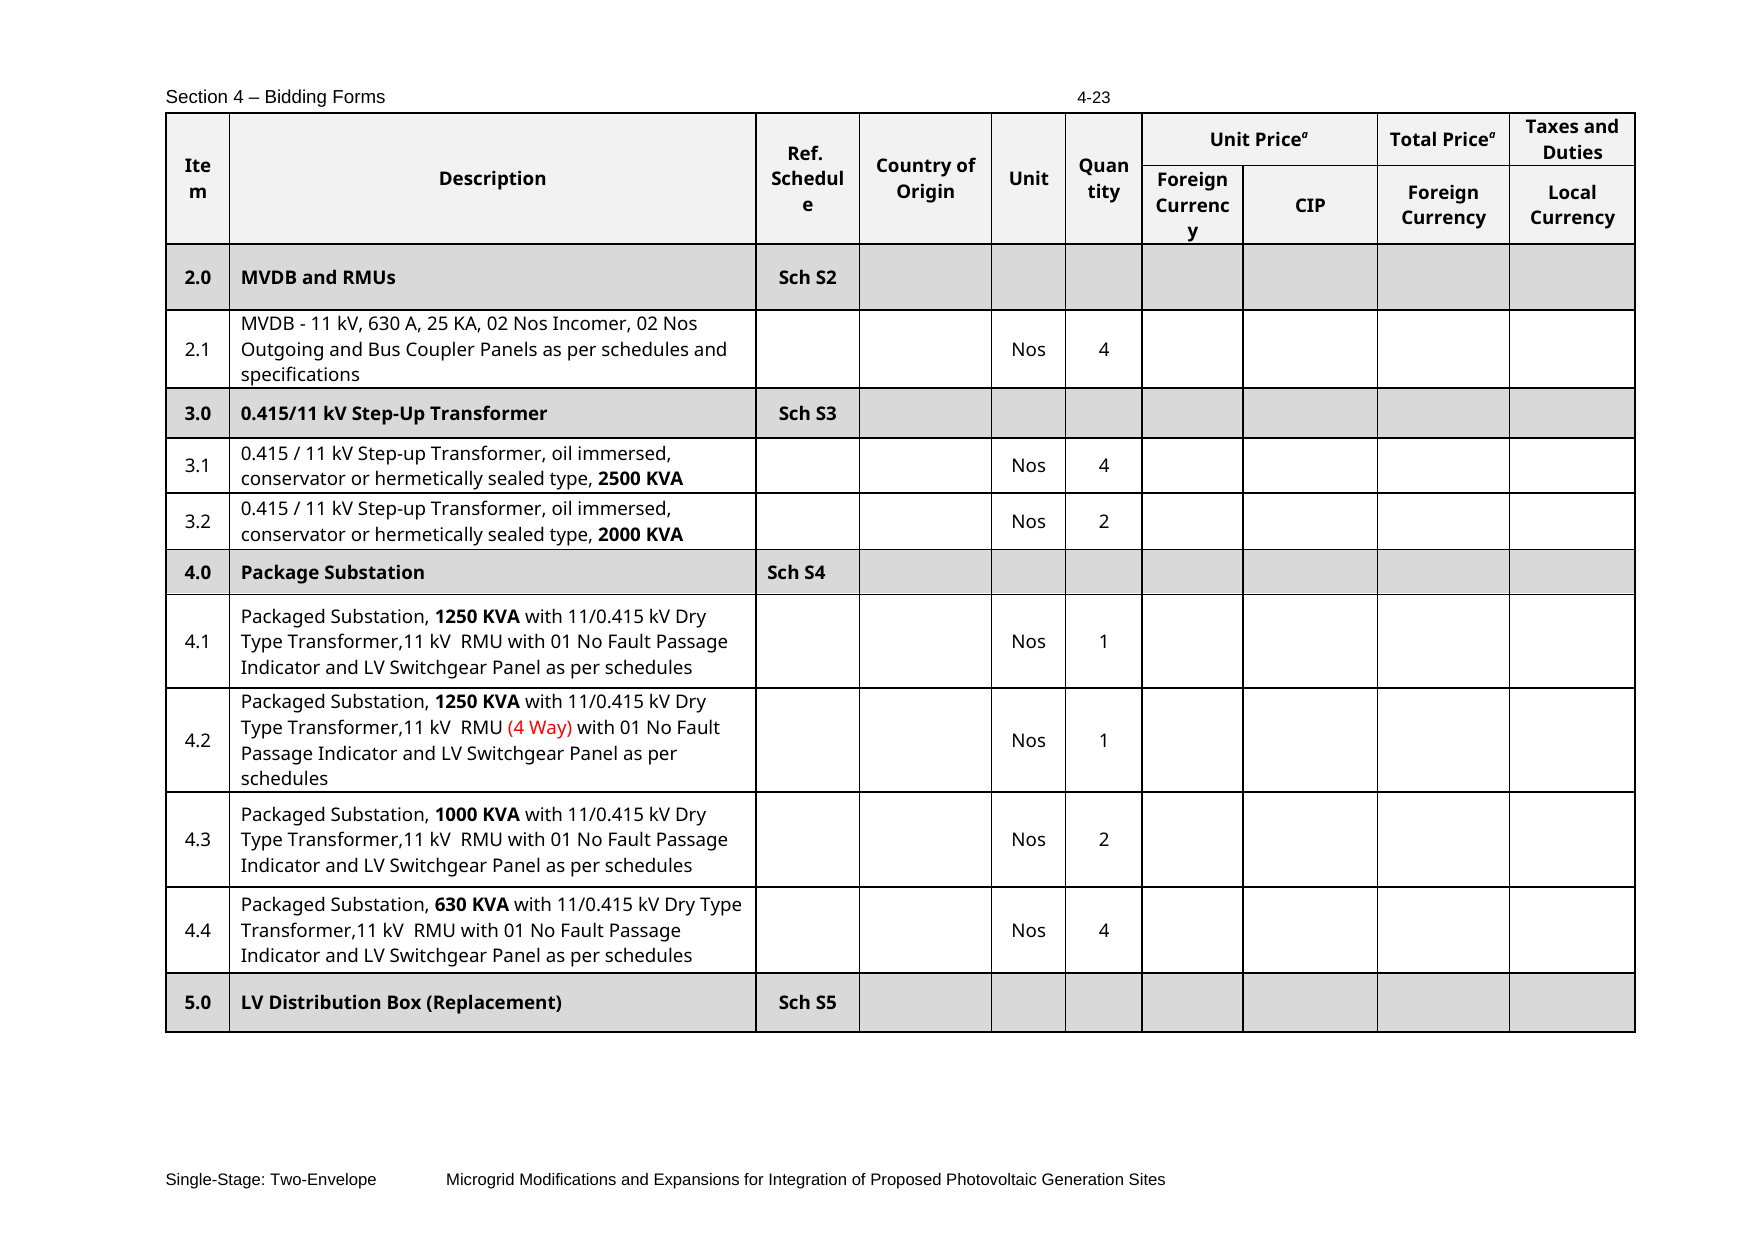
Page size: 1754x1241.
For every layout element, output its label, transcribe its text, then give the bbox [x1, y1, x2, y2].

table_cell [860, 550, 991, 593]
table_header Quantity [1066, 114, 1141, 243]
table_cell [1143, 311, 1242, 387]
table_cell Package Substation [230, 550, 755, 593]
table_cell [1244, 689, 1377, 791]
table_cell [860, 439, 991, 492]
table_cell 3.1 [167, 439, 229, 492]
table_header Total Pricea [1378, 114, 1509, 165]
table_cell [1244, 245, 1377, 309]
table_cell [1143, 689, 1242, 791]
table_cell [1066, 245, 1141, 309]
table_cell [860, 245, 991, 309]
table_cell Nos [992, 888, 1065, 972]
table_cell 4 [1066, 888, 1141, 972]
table_cell [860, 389, 991, 437]
table_cell [1378, 550, 1509, 593]
table_cell LV Distribution Box (Replacement) [230, 974, 755, 1031]
table_cell [1510, 439, 1634, 492]
table_cell 4.2 [167, 689, 229, 791]
table_cell [1244, 550, 1377, 593]
table_cell 0.415 / 11 kV Step-up Transformer, oil immersed, conservator or hermetically sealed type, 2000 KVA [230, 494, 755, 548]
table_cell [1244, 439, 1377, 492]
table_cell [1510, 888, 1634, 972]
table_cell Packaged Substation, 1250 KVA with 11/0.415 kV Dry Type Transformer,11 kV RMU (4 Way) with 01 No Fault Passage Indicator and LV Switchgear Panel as per schedules [230, 689, 755, 791]
table_cell Packaged Substation, 1250 KVA with 11/0.415 kV Dry Type Transformer,11 kV RMU with 01 No Fault Passage Indicator and LV Switchgear Panel as per schedules [230, 595, 755, 687]
table_cell 2.1 [167, 311, 229, 387]
table_cell [1143, 245, 1242, 309]
table_cell [757, 595, 859, 687]
table_cell [1510, 595, 1634, 687]
table_cell CIP [1244, 166, 1377, 243]
table_cell [1510, 974, 1634, 1031]
table_cell [757, 311, 859, 387]
table_cell [1244, 974, 1377, 1031]
table_cell Packaged Substation, 630 KVA with 11/0.415 kV Dry Type Transformer,11 kV RMU with 01 No Fault Passage Indicator and LV Switchgear Panel as per schedules [230, 888, 755, 972]
table_cell [1143, 550, 1242, 593]
table_header Unit [992, 114, 1065, 243]
table_cell [757, 494, 859, 548]
table_cell [1066, 550, 1141, 593]
table_cell [992, 245, 1065, 309]
table_cell [1510, 550, 1634, 593]
table_cell Nos [992, 311, 1065, 387]
table_cell 3.0 [167, 389, 229, 437]
table_cell [1143, 793, 1242, 886]
table_cell [757, 689, 859, 791]
table_cell [757, 888, 859, 972]
table_cell Sch S2 [757, 245, 859, 309]
table_cell Foreign Currency [1378, 166, 1509, 243]
table_cell [992, 974, 1065, 1031]
table_cell 1 [1066, 689, 1141, 791]
table_cell 4 [1066, 311, 1141, 387]
table_header Ref. Schedule [757, 114, 859, 243]
table_cell [1143, 888, 1242, 972]
table_cell [1244, 888, 1377, 972]
table_cell MVDB and RMUs [230, 245, 755, 309]
table_cell Nos [992, 439, 1065, 492]
table_cell Nos [992, 793, 1065, 886]
table_cell [1143, 595, 1242, 687]
table_cell [1510, 245, 1634, 309]
table_cell - [1378, 888, 1509, 972]
table_cell [1510, 793, 1634, 886]
table_cell [757, 793, 859, 886]
table_cell [1143, 439, 1242, 492]
table_cell 1 [1066, 595, 1141, 687]
table_cell [1143, 494, 1242, 548]
table_cell Foreign Currency [1143, 166, 1242, 243]
table_cell 4.0 [167, 550, 229, 593]
table_cell MVDB - 11 kV, 630 A, 25 KA, 02 Nos Incomer, 02 Nos Outgoing and Bus Coupler Panels as per schedules and specifications [230, 311, 755, 387]
table_cell Local Currency [1510, 166, 1634, 243]
table_cell Nos [992, 494, 1065, 548]
table_cell [860, 689, 991, 791]
table_cell 4.1 [167, 595, 229, 687]
table_cell [1510, 311, 1634, 387]
table_cell - [1378, 595, 1509, 687]
table_cell [1510, 689, 1634, 791]
table_cell 4 [1066, 439, 1141, 492]
table_cell [1378, 245, 1509, 309]
table_cell 2 [1066, 793, 1141, 886]
table_cell [1244, 595, 1377, 687]
table_cell - [1378, 494, 1509, 548]
table_cell Sch S3 [757, 389, 859, 437]
table_cell [1510, 494, 1634, 548]
table_cell [860, 311, 991, 387]
table_cell [992, 550, 1065, 593]
table_cell 2 [1066, 494, 1141, 548]
table_cell [1378, 974, 1509, 1031]
table_cell 2.0 [167, 245, 229, 309]
table_cell [1244, 311, 1377, 387]
table_cell - [1378, 311, 1509, 387]
table_cell - [1378, 439, 1509, 492]
table_cell [1510, 389, 1634, 437]
table_header Taxes and Duties [1510, 114, 1634, 165]
table_header Item [167, 114, 229, 243]
table_cell 4.3 [167, 793, 229, 886]
table_cell [1066, 974, 1141, 1031]
table_cell [860, 974, 991, 1031]
table_cell [1378, 689, 1509, 791]
table_cell [1244, 389, 1377, 437]
table_header Country of Origin [860, 114, 991, 243]
table_cell Nos [992, 595, 1065, 687]
table_cell [1378, 389, 1509, 437]
table_cell [860, 494, 991, 548]
table_cell [860, 793, 991, 886]
table_header Unit Pricea [1143, 114, 1377, 165]
table_cell [860, 595, 991, 687]
table_cell Nos [992, 689, 1065, 791]
table_cell [1244, 793, 1377, 886]
table_cell 4.4 [167, 888, 229, 972]
table_cell 0.415/11 kV Step-Up Transformer [230, 389, 755, 437]
table_cell 5.0 [167, 974, 229, 1031]
table_cell 0.415 / 11 kV Step-up Transformer, oil immersed, conservator or hermetically sealed type, 2500 KVA [230, 439, 755, 492]
table_header Description [230, 114, 755, 243]
table_cell [1143, 389, 1242, 437]
table_cell [1066, 389, 1141, 437]
table_cell 3.2 [167, 494, 229, 548]
table_cell Sch S4 [757, 550, 859, 593]
table_cell Sch S5 [757, 974, 859, 1031]
table_cell [757, 439, 859, 492]
table_cell [860, 888, 991, 972]
table_cell [1143, 974, 1242, 1031]
table_cell Packaged Substation, 1000 KVA with 11/0.415 kV Dry Type Transformer,11 kV RMU with 01 No Fault Passage Indicator and LV Switchgear Panel as per schedules [230, 793, 755, 886]
table_cell [1244, 494, 1377, 548]
table_cell [992, 389, 1065, 437]
table_cell - [1378, 793, 1509, 886]
